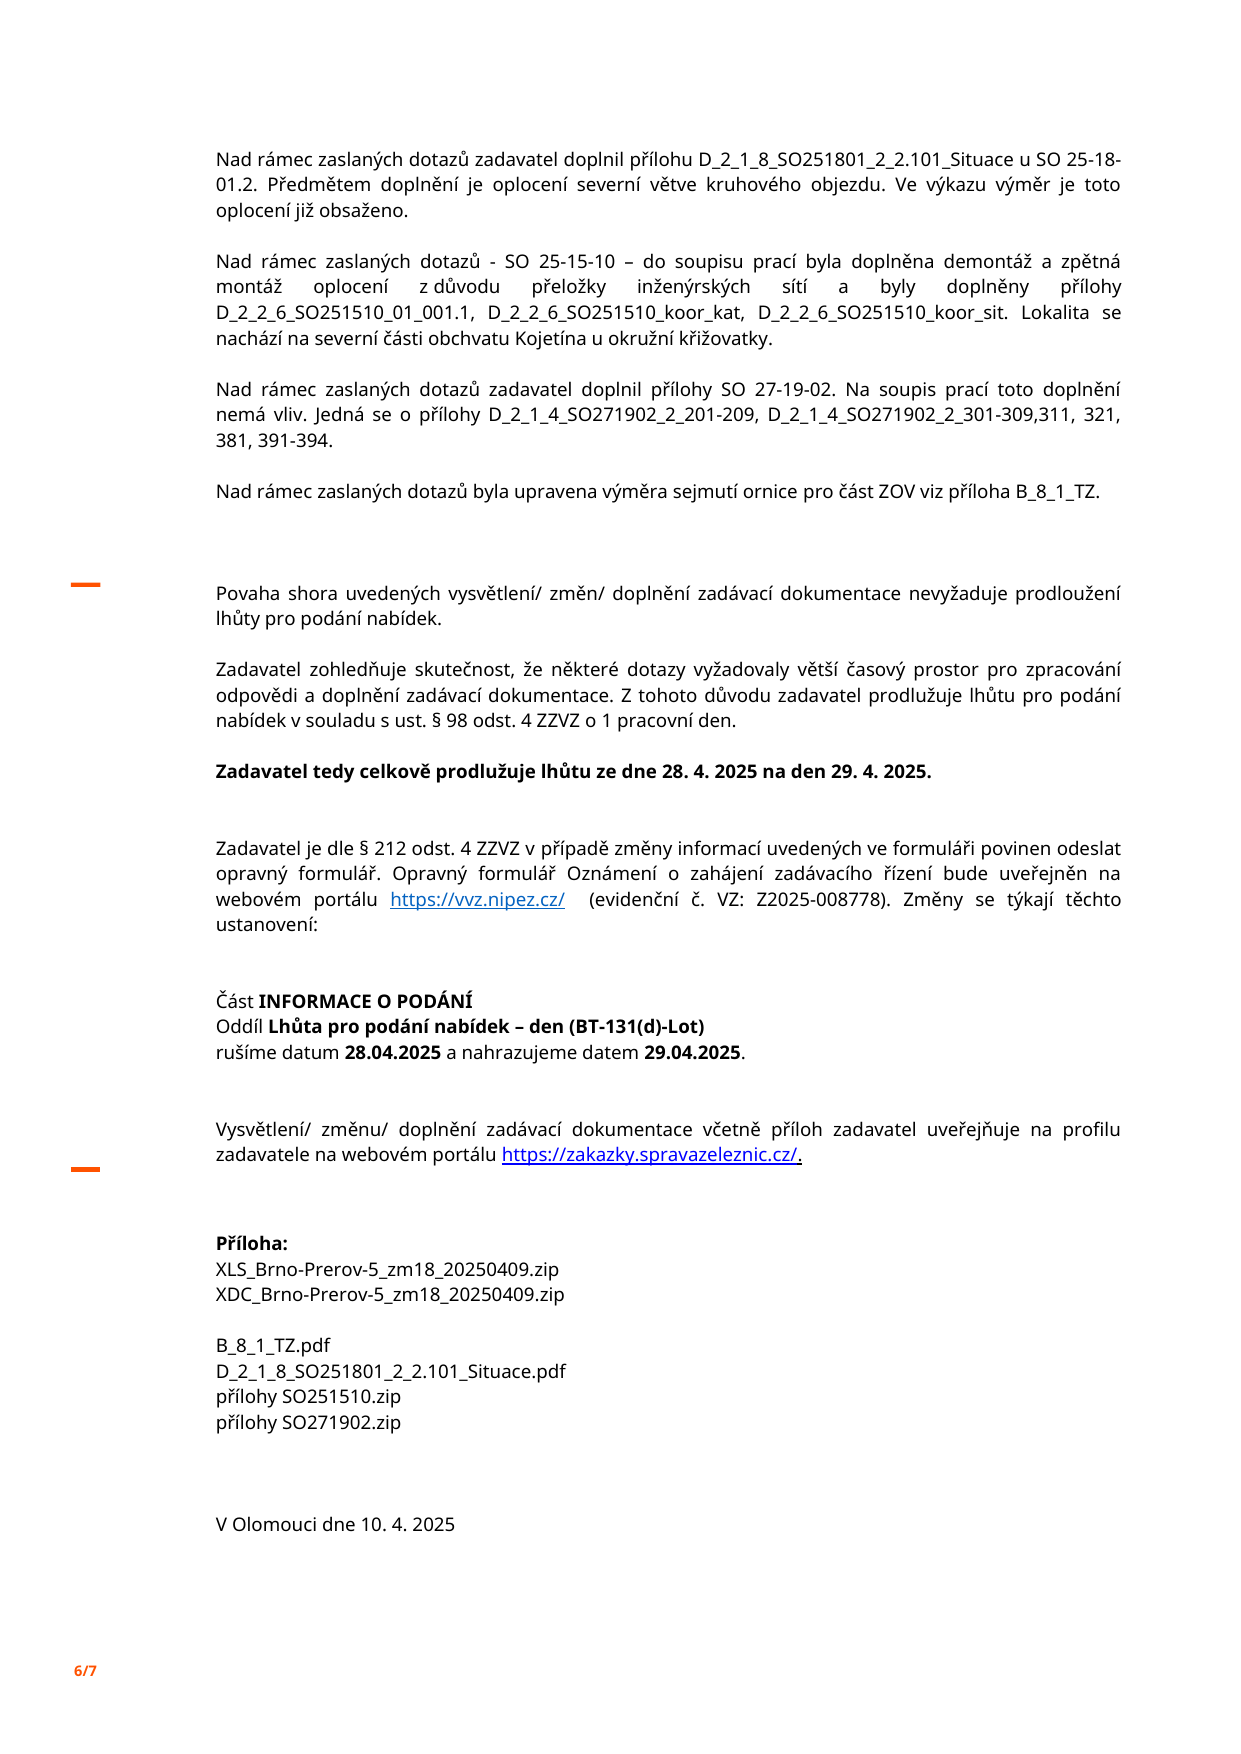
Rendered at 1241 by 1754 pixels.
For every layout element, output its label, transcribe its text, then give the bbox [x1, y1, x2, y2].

text Nad rámec zaslaných dotazů zadavatel doplnil přílohu D_2_1_8_SO251801_2_2.101_Situace u SO 25-18-01.2. Předmětem doplnění je oplocení severní větve kruhového objezdu. Ve výkazu výměr je toto oplocení již obsaženo. [216, 146, 1122, 223]
text Nad rámec zaslaných dotazů byla upravena výměra sejmutí ornice pro část ZOV viz příloha B_8_1_TZ. [216, 478, 1122, 503]
text Zadavatel zohledňuje skutečnost, že některé dotazy vyžadovaly větší časový prostor pro zpracování odpovědi a doplnění zadávací dokumentace. Z tohoto důvodu zadavatel prodlužuje lhůtu pro podání nabídek v souladu s ust. § 98 odst. 4 ZZVZ o 1 pracovní den. [216, 657, 1122, 733]
text Povaha shora uvedených vysvětlení/ změn/ doplnění zadávací dokumentace nevyžaduje prodloužení lhůty pro podání nabídek. [216, 580, 1122, 631]
text XLS_Brno-Prerov-5_zm18_20250409.zip [216, 1256, 1122, 1282]
text Vysvětlení/ změnu/ doplnění zadávací dokumentace včetně příloh zadavatel uveřejňuje na profilu zadavatele na webovém portálu https://zakazky.spravazeleznic.cz/. [216, 1116, 1122, 1167]
text Nad rámec zaslaných dotazů - SO 25-15-10 – do soupisu prací byla doplněna demontáž a zpětná montáž oplocení z důvodu přeložky inženýrských sítí a byly doplněny přílohy D_2_2_6_SO251510_01_001.1, D_2_2_6_SO251510_koor_kat, D_2_2_6_SO251510_koor_sit. Lokalita se nachází na severní části obchvatu Kojetína u okružní křižovatky. [216, 248, 1122, 350]
text rušíme datum 28.04.2025 a nahrazujeme datem 29.04.2025. [216, 1039, 1122, 1065]
text přílohy SO251510.zip [216, 1384, 1122, 1409]
text Zadavatel tedy celkově prodlužuje lhůtu ze dne 28. 4. 2025 na den 29. 4. 2025. [216, 759, 1122, 784]
text V Olomouci dne 10. 4. 2025 [216, 1511, 1122, 1537]
text přílohy SO271902.zip [216, 1409, 1122, 1435]
text XDC_Brno-Prerov-5_zm18_20250409.zip [216, 1282, 1122, 1307]
text Zadavatel je dle § 212 odst. 4 ZZVZ v případě změny informací uvedených ve formuláři povinen odeslat opravný formulář. Opravný formulář Oznámení o zahájení zadávacího řízení bude uveřejněn na webovém portálu https://vvz.nipez.cz/ (evidenční č. VZ: Z2025-008778). Změny se týkají těchto ustanovení: [216, 835, 1122, 937]
text B_8_1_TZ.pdf [216, 1333, 1122, 1358]
text D_2_1_8_SO251801_2_2.101_Situace.pdf [216, 1358, 1122, 1384]
text Oddíl Lhůta pro podání nabídek – den (BT-131(d)-Lot) [216, 1014, 1122, 1039]
text Nad rámec zaslaných dotazů zadavatel doplnil přílohy SO 27-19-02. Na soupis prací toto doplnění nemá vliv. Jedná se o přílohy D_2_1_4_SO271902_2_201-209, D_2_1_4_SO271902_2_301-309,311, 321, 381, 391-394. [216, 376, 1122, 452]
text Část INFORMACE O PODÁNÍ [216, 988, 1122, 1014]
text Příloha: [216, 1231, 1122, 1256]
